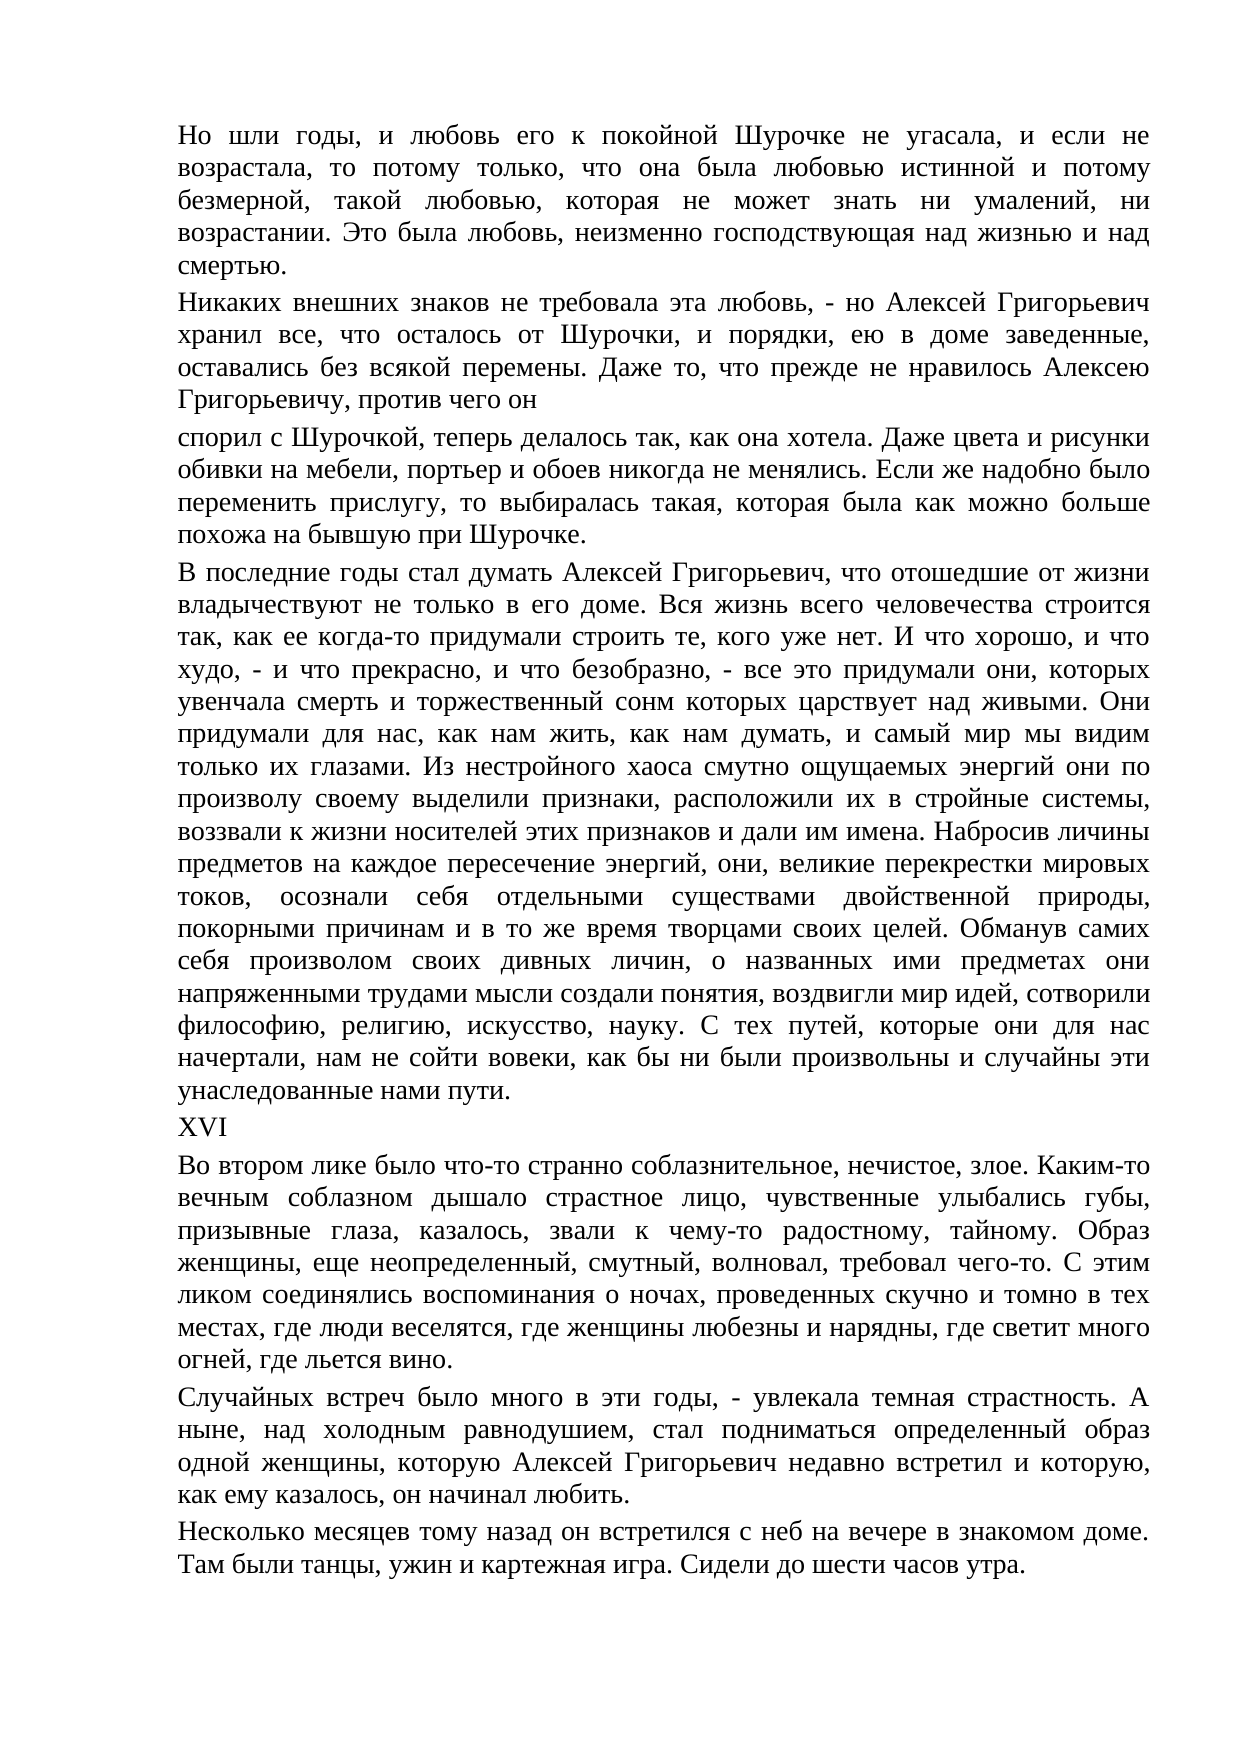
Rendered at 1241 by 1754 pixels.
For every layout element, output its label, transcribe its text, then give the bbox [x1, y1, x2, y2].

text В последние годы стал думать Алексей Григорьевич, что отошедшие от жизни владычествуют не только в его доме. Вся жизнь всего человечества строится так, как ее когда-то придумали строить те, кого уже нет. И что хорошо, и что худо, - и что прекрасно, и что безобразно, - все это придумали они, которых увенчала смерть и торжественный сонм которых царствует над живыми. Они придумали для нас, как нам жить, как нам думать, и самый мир мы видим только их глазами. Из нестройного хаоса смутно ощущаемых энергий они по произволу своему выделили признаки, расположили их в стройные системы, воззвали к жизни носителей этих признаков и дали им имена. Набросив личины предметов на каждое пересечение энергий, они, великие перекрестки мировых токов, осознали себя отдельными существами двойственной природы, покорными причинам и в то же время творцами своих целей. Обманув самих себя произволом своих дивных личин, о названных ими предметах они напряженными трудами мысли создали понятия, воздвигли мир идей, сотворили философию, религию, искусство, науку. С тех путей, которые они для нас начертали, нам не сойти вовеки, как бы ни были произвольны и случайны эти унаследованные нами пути. [177, 554, 1152, 1105]
text Но шли годы, и любовь его к покойной Шурочке не угасала, и если не возрастала, то потому только, что она была любовью истинной и потому безмерной, такой любовью, которая не может знать ни умалений, ни возрастании. Это была любовь, неизменно господствующая над жизнью и над смертью. [177, 118, 1152, 280]
text Несколько месяцев тому назад он встретился с неб на вечере в знакомом доме. Там были танцы, ужин и картежная игра. Сидели до шести часов утра. [177, 1514, 1152, 1579]
text Во втором лике было что-то странно соблазнительное, нечистое, злое. Каким-то вечным соблазном дышало страстное лицо, чувственные улыбались губы, призывные глаза, казалось, звали к чему-то радостному, тайному. Образ женщины, еще неопределенный, смутный, волновал, требовал чего-то. С этим ликом соединялись воспоминания о ночах, проведенных скучно и томно в тех местах, где люди веселятся, где женщины любезны и нарядны, где светит много огней, где льется вино. [177, 1148, 1152, 1375]
text Случайных встреч было много в эти годы, - увлекала темная страстность. А ныне, над холодным равнодушием, стал подниматься определенный образ одной женщины, которую Алексей Григорьевич недавно встретил и которую, как ему казалось, он начинал любить. [177, 1380, 1152, 1509]
text спорил с Шурочкой, теперь делалось так, как она хотела. Даже цвета и рисунки обивки на мебели, портьер и обоев никогда не менялись. Если же надобно было переменить прислугу, то выбиралась такая, которая была как можно больше похожа на бывшую при Шурочке. [177, 420, 1152, 549]
text XVI [177, 1110, 1152, 1143]
text Никаких внешних знаков не требовала эта любовь, - но Алексей Григорьевич хранил все, что осталось от Шурочки, и порядки, ею в доме заведенные, оставались без всякой перемены. Даже то, что прежде не нравилось Алексею Григорьевичу, против чего он [177, 285, 1152, 415]
